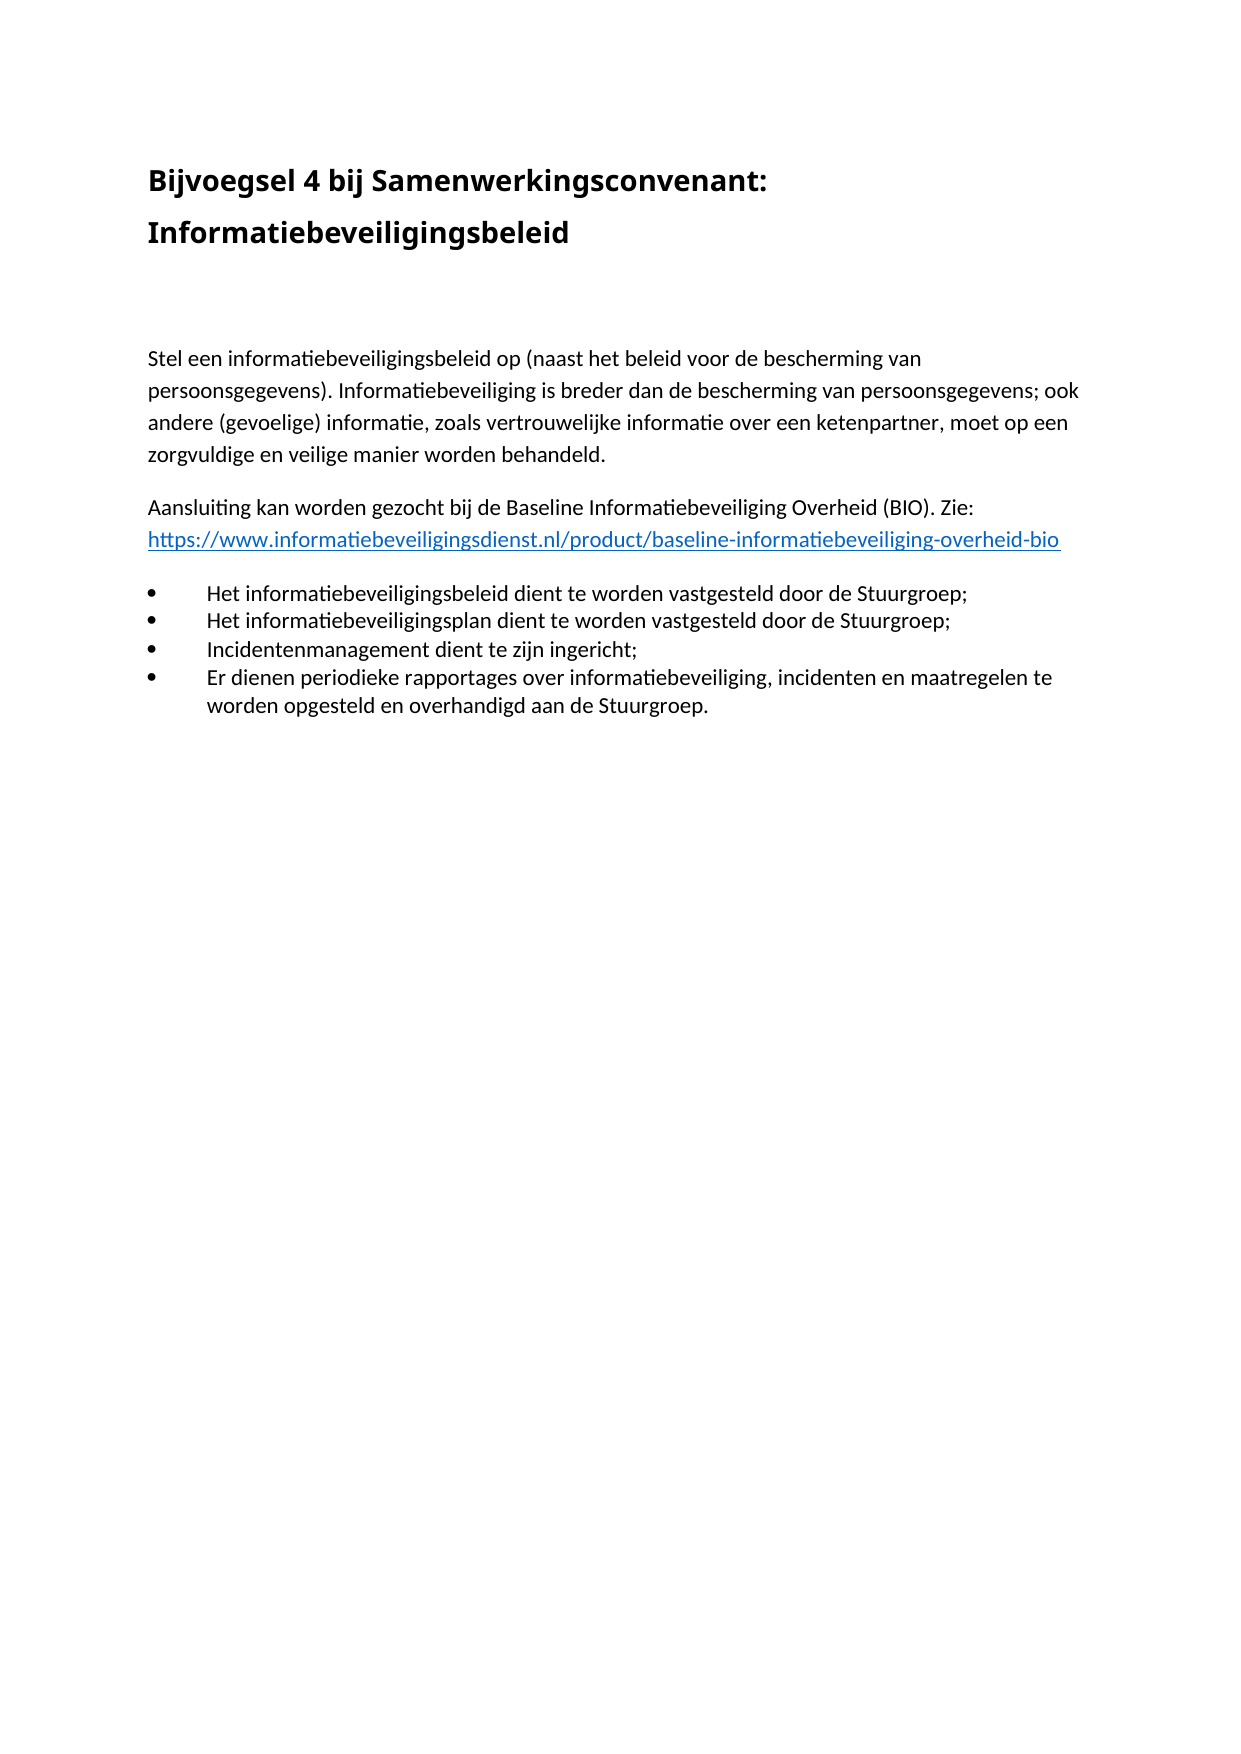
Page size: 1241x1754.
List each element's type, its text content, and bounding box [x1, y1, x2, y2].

text Stel een informatiebeveiligingsbeleid op (naast het beleid voor de bescherming van persoonsgegevens). Informatiebeveiliging is breder dan de bescherming van persoonsgegevens; ook andere (gevoelige) informatie, zoals vertrouwelijke informatie over een ketenpartner, moet op een zorgvuldige en veilige manier worden behandeld. [148, 344, 1093, 468]
list Incidentenmanagement dient te zijn ingericht; [148, 635, 1093, 663]
list Het informatiebeveiligingsplan dient te worden vastgesteld door de Stuurgroep; [148, 607, 1093, 635]
subtitle Informatiebeveiligingsbeleid [148, 212, 1093, 331]
subtitle Bijvoegsel 4 bij Samenwerkingsconvenant: [148, 160, 1093, 200]
list Het informatiebeveiligingsbeleid dient te worden vastgesteld door de Stuurgroep; [148, 579, 1093, 607]
text Aansluiting kan worden gezocht bij de Baseline Informatiebeveiliging Overheid (BIO). Zie: https://www.informatiebeveiligingsdienst.nl/product/baseline-informatiebeveiliging-overheid-bio [148, 493, 1093, 554]
list Er dienen periodieke rapportages over informatiebeveiliging, incidenten en maatregelen te worden opgesteld en overhandigd aan de Stuurgroep. [148, 663, 1093, 719]
